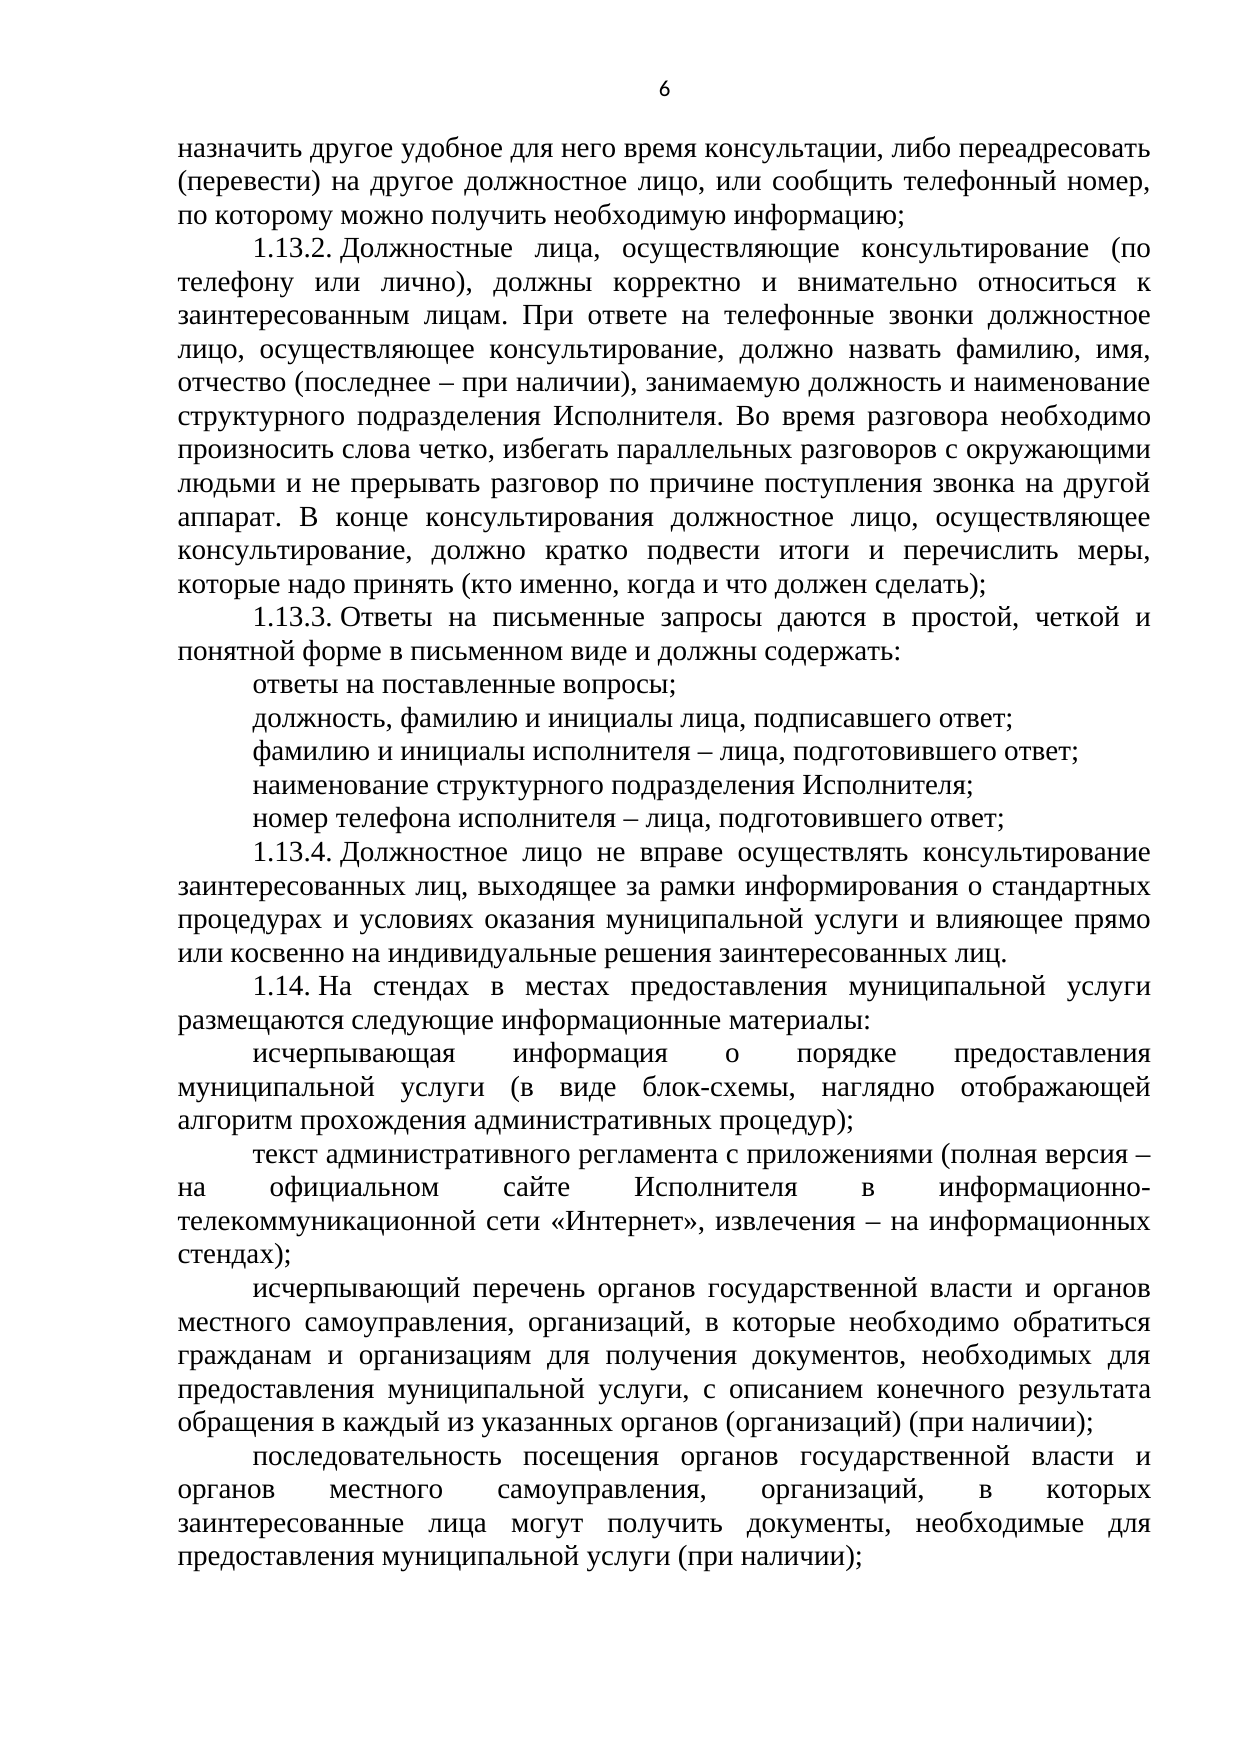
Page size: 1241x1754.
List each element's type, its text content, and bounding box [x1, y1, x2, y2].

text ответы на поставленные вопросы; [177, 666, 1152, 700]
text 1.14. На стендах в местах предоставления муниципальной услуги размещаются следующие информационные материалы: [177, 968, 1152, 1035]
text текст административного регламента с приложениями (полная версия – на официальном сайте Исполнителя в информационно-телекоммуникационной сети «Интернет», извлечения – на информационных стендах); [177, 1136, 1152, 1270]
text исчерпывающий перечень органов государственной власти и органов местного самоуправления, организаций, в которые необходимо обратиться гражданам и организациям для получения документов, необходимых для предоставления муниципальной услуги, с описанием конечного результата обращения в каждый из указанных органов (организаций) (при наличии); [177, 1270, 1152, 1438]
text должность, фамилию и инициалы лица, подписавшего ответ; [177, 700, 1152, 733]
text фамилию и инициалы исполнителя – лица, подготовившего ответ; [177, 733, 1152, 767]
text 1.13.2. Должностные лица, осуществляющие консультирование (по телефону или лично), должны корректно и внимательно относиться к заинтересованным лицам. При ответе на телефонные звонки должностное лицо, осуществляющее консультирование, должно назвать фамилию, имя, отчество (последнее – при наличии), занимаемую должность и наименование структурного подразделения Исполнителя. Во время разговора необходимо произносить слова четко, избегать параллельных разговоров с окружающими людьми и не прерывать разговор по причине поступления звонка на другой аппарат. В конце консультирования должностное лицо, осуществляющее консультирование, должно кратко подвести итоги и перечислить меры, которые надо принять (кто именно, когда и что должен сделать); [177, 230, 1152, 599]
text наименование структурного подразделения Исполнителя; [177, 767, 1152, 801]
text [177, 130, 1152, 230]
text 1.13.3. Ответы на письменные запросы даются в простой, четкой и понятной форме в письменном виде и должны содержать: [177, 599, 1152, 666]
text номер телефона исполнителя – лица, подготовившего ответ; [177, 801, 1152, 834]
text последовательность посещения органов государственной власти и органов местного самоуправления, организаций, в которых заинтересованные лица могут получить документы, необходимые для предоставления муниципальной услуги (при наличии); [177, 1438, 1152, 1572]
text 1.13.4. Должностное лицо не вправе осуществлять консультирование заинтересованных лиц, выходящее за рамки информирования о стандартных процедурах и условиях оказания муниципальной услуги и влияющее прямо или косвенно на индивидуальные решения заинтересованных лиц. [177, 834, 1152, 968]
text исчерпывающая информация о порядке предоставления муниципальной услуги (в виде блок-схемы, наглядно отображающей алгоритм прохождения административных процедур); [177, 1035, 1152, 1136]
